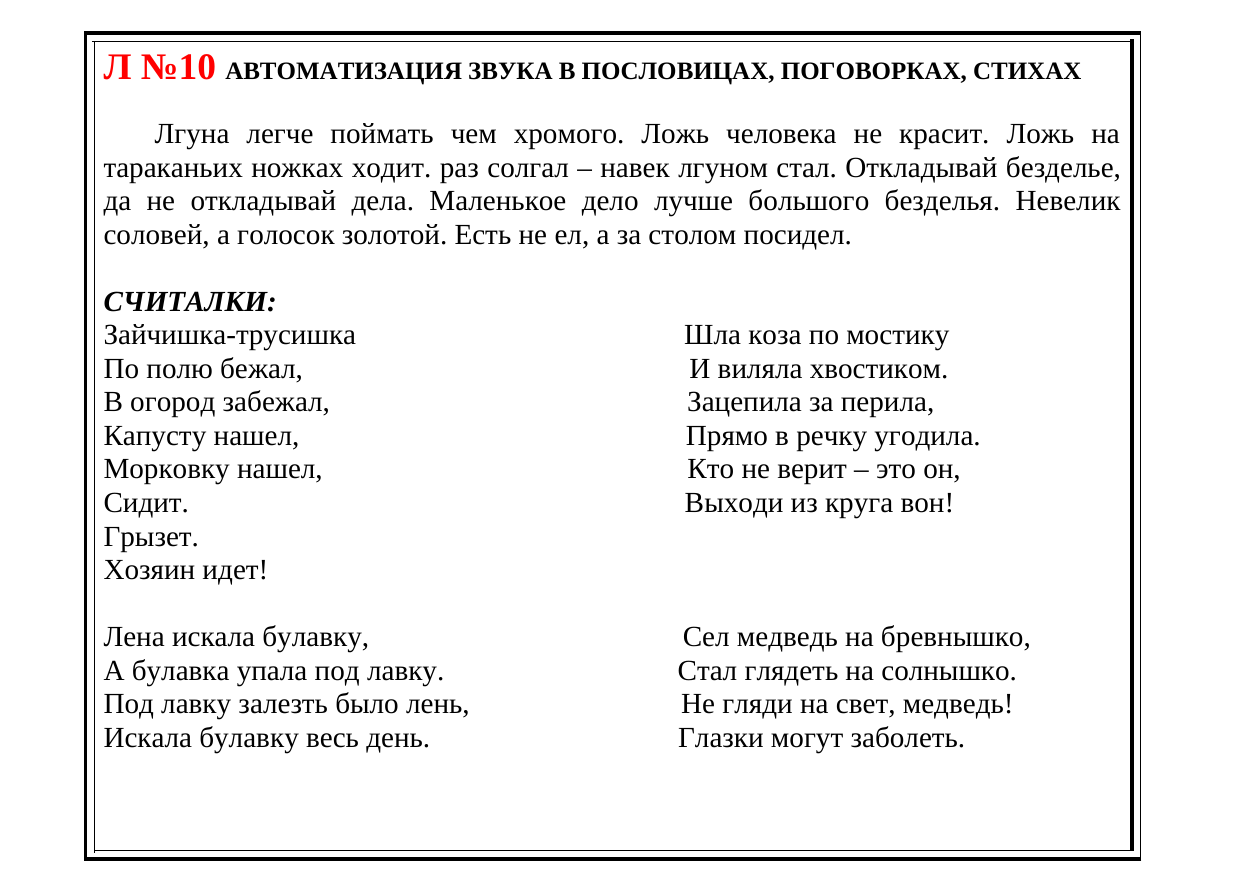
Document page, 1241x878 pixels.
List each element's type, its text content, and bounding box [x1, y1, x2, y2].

text Искала булавку весь день. Глазки могут заболеть. [103, 720, 1122, 753]
text По полю бежал, И виляла хвостиком. [103, 351, 1122, 384]
text Лгуна легче поймать чем хромого. Ложь человека не красит. Ложь на тараканьих ножках ходит. раз солгал – навек лгуном стал. Откладывай безделье, да не откладывай дела. Маленькое дело лучше большого безделья. Невелик соловей, а голосок золотой. Есть не ел, а за столом посидел. [103, 116, 1122, 250]
text А булавка упала под лавку. Стал глядеть на солнышко. [103, 653, 1122, 686]
text СЧИТАЛКИ: [103, 284, 1122, 317]
text Хозяин идет! [103, 552, 1122, 586]
text В огород забежал, Зацепила за перила, [103, 384, 1122, 418]
text Сидит. Выходи из круга вон! [103, 485, 1122, 519]
text Капусту нашел, Прямо в речку угодила. [103, 418, 1122, 452]
text Лена искала булавку, Сел медведь на бревнышко, [103, 619, 1122, 653]
text Морковку нашел, Кто не верит – это он, [103, 452, 1122, 485]
text Под лавку залезть было лень, Не гляди на свет, медведь! [103, 686, 1122, 720]
text Зайчишка-трусишка Шла коза по мостику [103, 317, 1122, 351]
text Л №10 АВТОМАТИЗАЦИЯ ЗВУКА В ПОСЛОВИЦАХ, ПОГОВОРКАХ, СТИХАХ [103, 44, 1122, 87]
text Грызет. [103, 519, 1122, 552]
